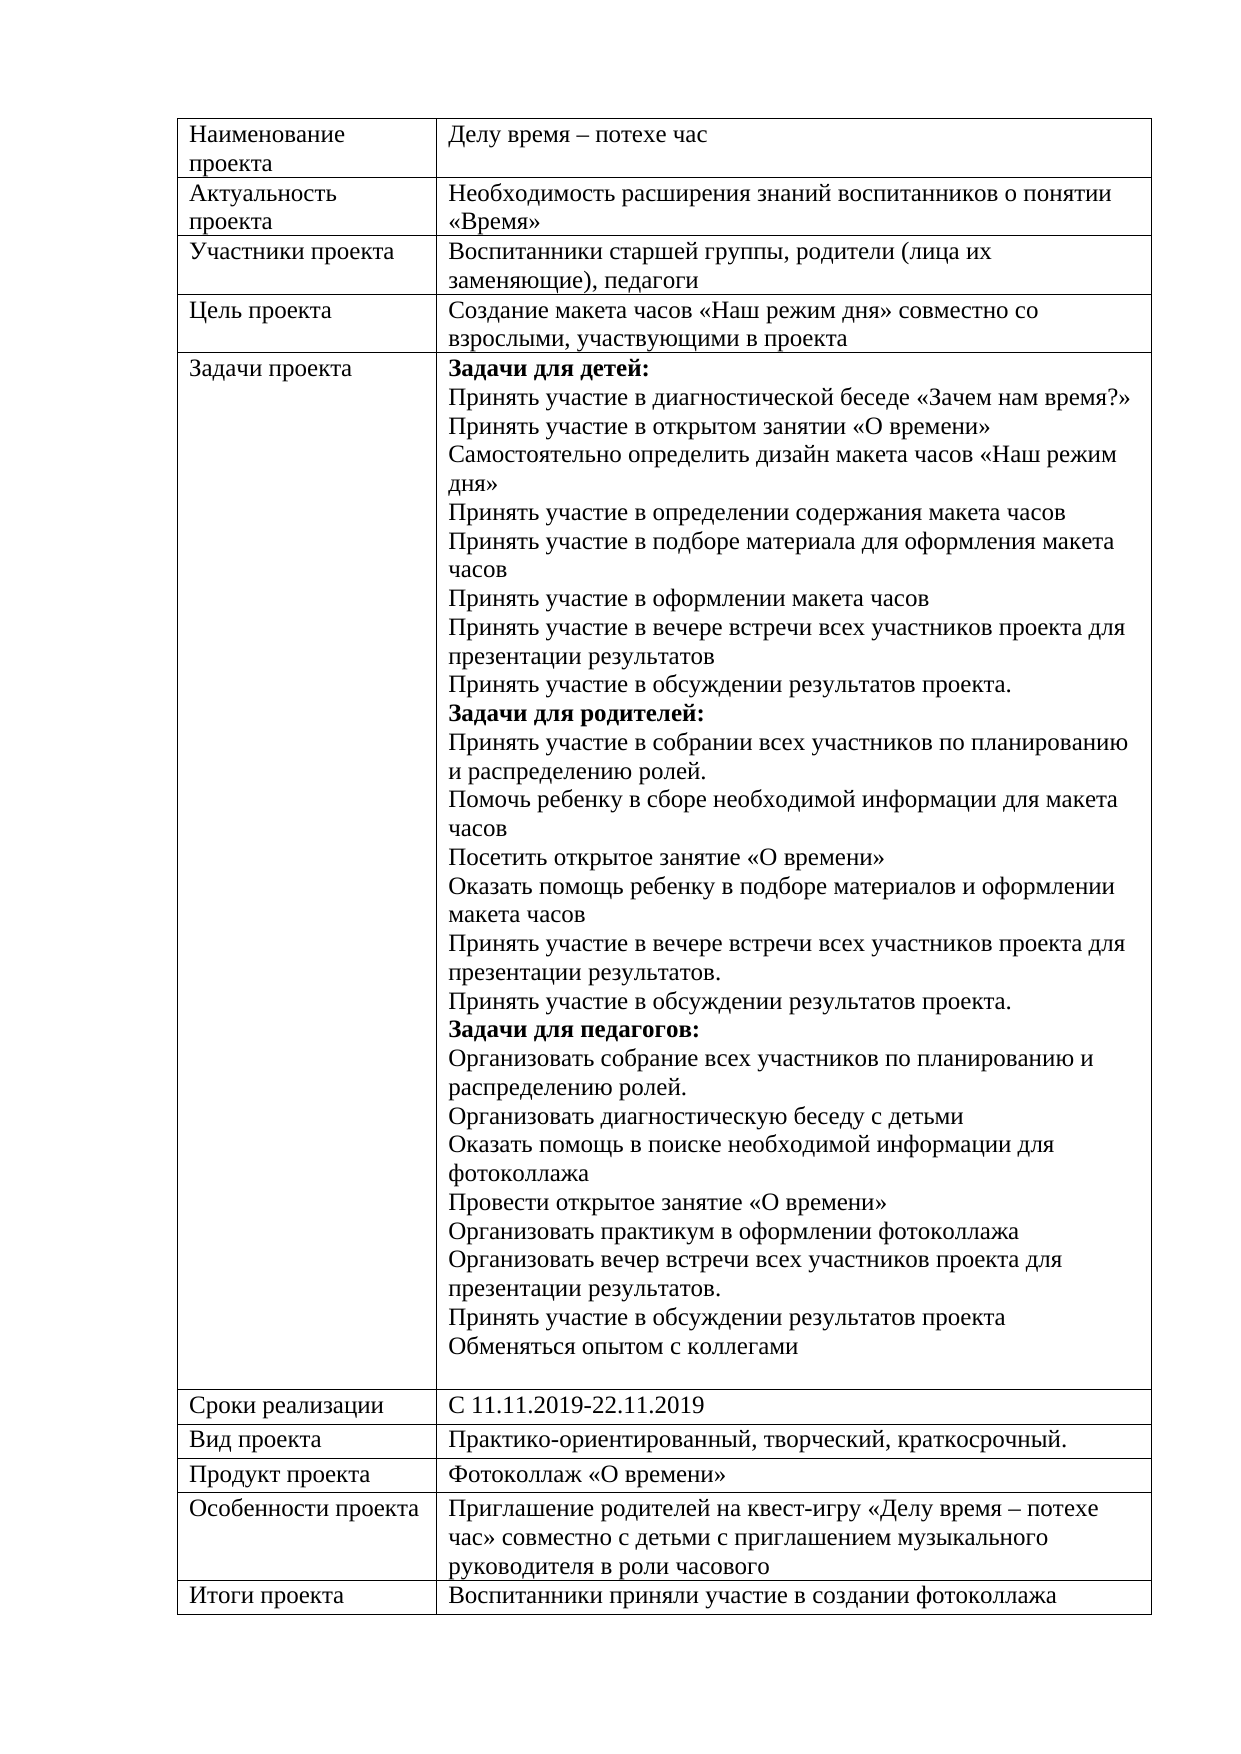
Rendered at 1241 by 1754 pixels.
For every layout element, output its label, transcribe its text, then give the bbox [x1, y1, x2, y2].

table_cell Продукт проекта [178, 1459, 436, 1492]
table_cell Фотоколлаж «О времени» [437, 1459, 1151, 1492]
table_cell Цель проекта [178, 295, 436, 352]
table_cell Особенности проекта [178, 1493, 436, 1579]
table_header Делу время – потехе час [437, 119, 1151, 177]
table_cell Вид проекта [178, 1425, 436, 1458]
table_cell Итоги проекта [178, 1581, 436, 1614]
table_cell Участники проекта [178, 236, 436, 294]
table_cell С 11.11.2019-22.11.2019 [437, 1390, 1151, 1423]
table_cell Задачи для детей: Принять участие в диагностической беседе «Зачем нам время?» Принять участие в открытом занятии «О времени» Самостоятельно определить дизайн макета часов «Наш режим дня» Принять участие в определении содержания макета часов Принять участие в подборе материала для оформления макета часов Принять участие в оформлении макета часов Принять участие в вечере встречи всех участников проекта для презентации результатов Принять участие в обсуждении результатов проекта. Задачи для родителей: Принять участие в собрании всех участников по планированию и распределению ролей. Помочь ребенку в сборе необходимой информации для макета часов Посетить открытое занятие «О времени» Оказать помощь ребенку в подборе материалов и оформлении макета часов Принять участие в вечере встречи всех участников проекта для презентации результатов. Принять участие в обсуждении результатов проекта. Задачи для педагогов: Организовать собрание всех участников по планированию и распределению ролей. Организовать диагностическую беседу с детьми Оказать помощь в поиске необходимой информации для фотоколлажа Провести открытое занятие «О времени» Организовать практикум в оформлении фотоколлажа Организовать вечер встречи всех участников проекта для презентации результатов. Принять участие в обсуждении результатов проекта Обменяться опытом с коллегами [437, 353, 1151, 1389]
table_cell Воспитанники старшей группы, родители (лица их заменяющие), педагоги [437, 236, 1151, 294]
table_cell Актуальность проекта [178, 178, 436, 235]
table_header Наименование проекта [178, 119, 436, 177]
table_cell Сроки реализации [178, 1390, 436, 1423]
table_cell Практико-ориентированный, творческий, краткосрочный. [437, 1425, 1151, 1458]
table_cell Создание макета часов «Наш режим дня» совместно со взрослыми, участвующими в проекта [437, 295, 1151, 352]
table_cell Приглашение родителей на квест-игру «Делу время – потехе час» совместно с детьми с приглашением музыкального руководителя в роли часового [437, 1493, 1151, 1579]
table_cell Необходимость расширения знаний воспитанников о понятии «Время» [437, 178, 1151, 235]
table_cell Задачи проекта [178, 353, 436, 1389]
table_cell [437, 1581, 1151, 1614]
